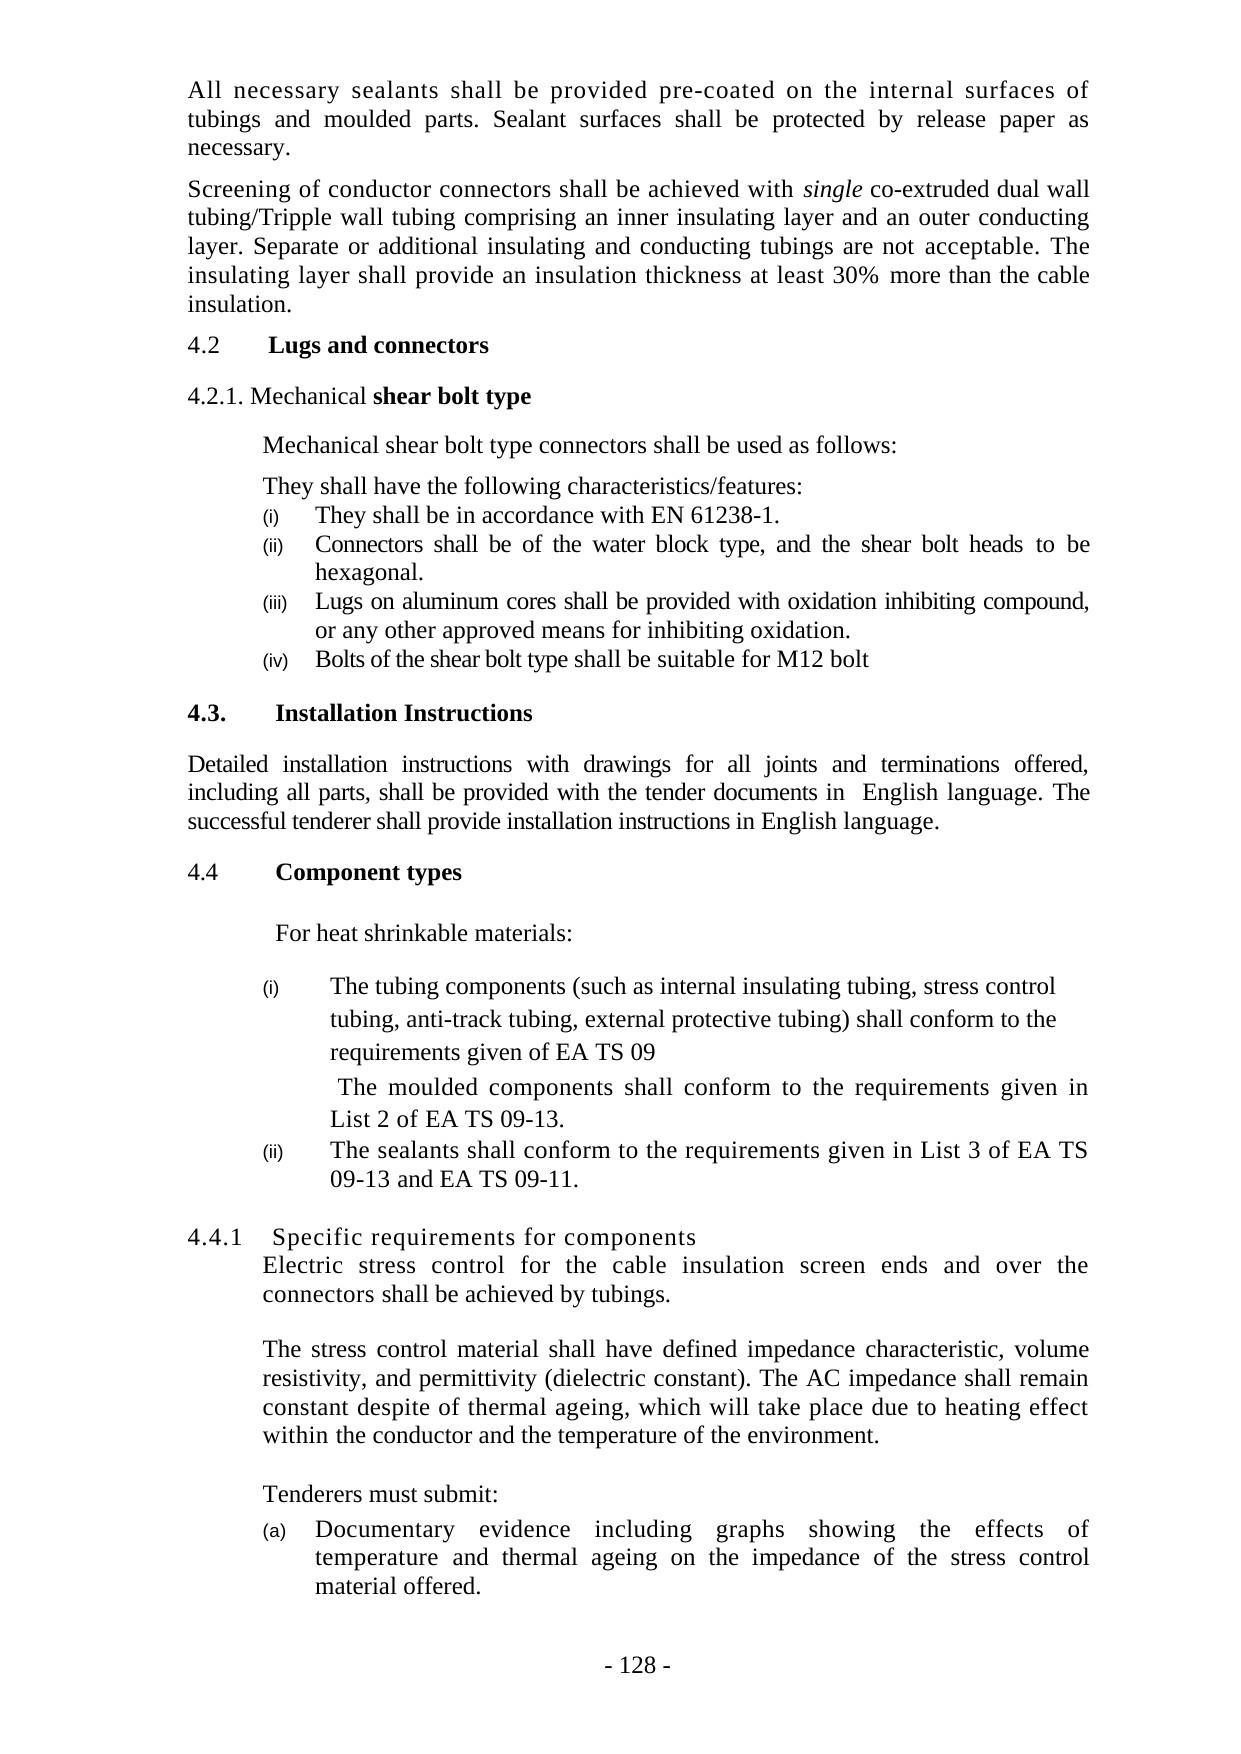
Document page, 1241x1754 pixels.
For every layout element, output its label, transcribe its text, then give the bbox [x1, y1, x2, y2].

text Screening of conductor connectors shall be achieved with single co-extruded dual wall tubing/Tripple wall tubing comprising an inner insulating layer and an outer conducting layer. Separate or additional insulating and conducting tubings are not acceptable. The insulating layer shall provide an insulation thickness at least 30% more than the cable insulation. [187, 174, 1090, 317]
list Specific requirements for components [187, 1222, 1090, 1250]
list They shall be in accordance with EN 61238-1. [262, 500, 1090, 529]
text They shall have the following characteristics/features: [262, 471, 1090, 500]
text 4.2.1. Mechanical shear bolt type [187, 381, 1090, 409]
list Documentary evidence including graphs showing the effects of temperature and thermal ageing on the impedance of the stress control material offered. [262, 1514, 1090, 1600]
text 4.3. Installation Instructions [187, 701, 1090, 726]
text All necessary sealants shall be provided pre-coated on the internal surfaces of tubings and moulded parts. Sealant surfaces shall be protected by release paper as necessary. [187, 75, 1090, 161]
text 4.4 Component types [187, 857, 1090, 886]
text The moulded components shall conform to the requirements given in List 2 of EA TS 09-13. [330, 1072, 1090, 1133]
text requirements given of EA TS 09 [330, 1037, 1090, 1066]
text 4.2 Lugs and connectors [187, 330, 1090, 359]
list Lugs on aluminum cores shall be provided with oxidation inhibiting compound, or any other approved means for inhibiting oxidation. [262, 586, 1090, 644]
text The stress control material shall have defined impedance characteristic, volume resistivity, and permittivity (dielectric constant). The AC impedance shall remain constant despite of thermal ageing, which will take place due to heating effect within the conductor and the temperature of the environment. [262, 1334, 1090, 1449]
list The tubing components (such as internal insulating tubing, stress control [262, 971, 1090, 1000]
text Electric stress control for the cable insulation screen ends and over the connectors shall be achieved by tubings. [262, 1250, 1090, 1308]
text For heat shrinkable materials: [187, 918, 1090, 947]
text Mechanical shear bolt type connectors shall be used as follows: [262, 430, 1090, 459]
text Detailed installation instructions with drawings for all joints and terminations offered, including all parts, shall be provided with the tender documents in English language. The successful tenderer shall provide installation instructions in English language. [187, 749, 1090, 835]
text tubing, anti-track tubing, external protective tubing) shall conform to the [330, 1004, 1090, 1033]
list Connectors shall be of the water block type, and the shear bolt heads to be hexagonal. [262, 529, 1090, 586]
list The sealants shall conform to the requirements given in List 3 of EA TS 09-13 and EA TS 09-11. [262, 1135, 1090, 1193]
list Bolts of the shear bolt type shall be suitable for M12 bolt [262, 644, 1090, 672]
text Tenderers must submit: [262, 1479, 1090, 1508]
